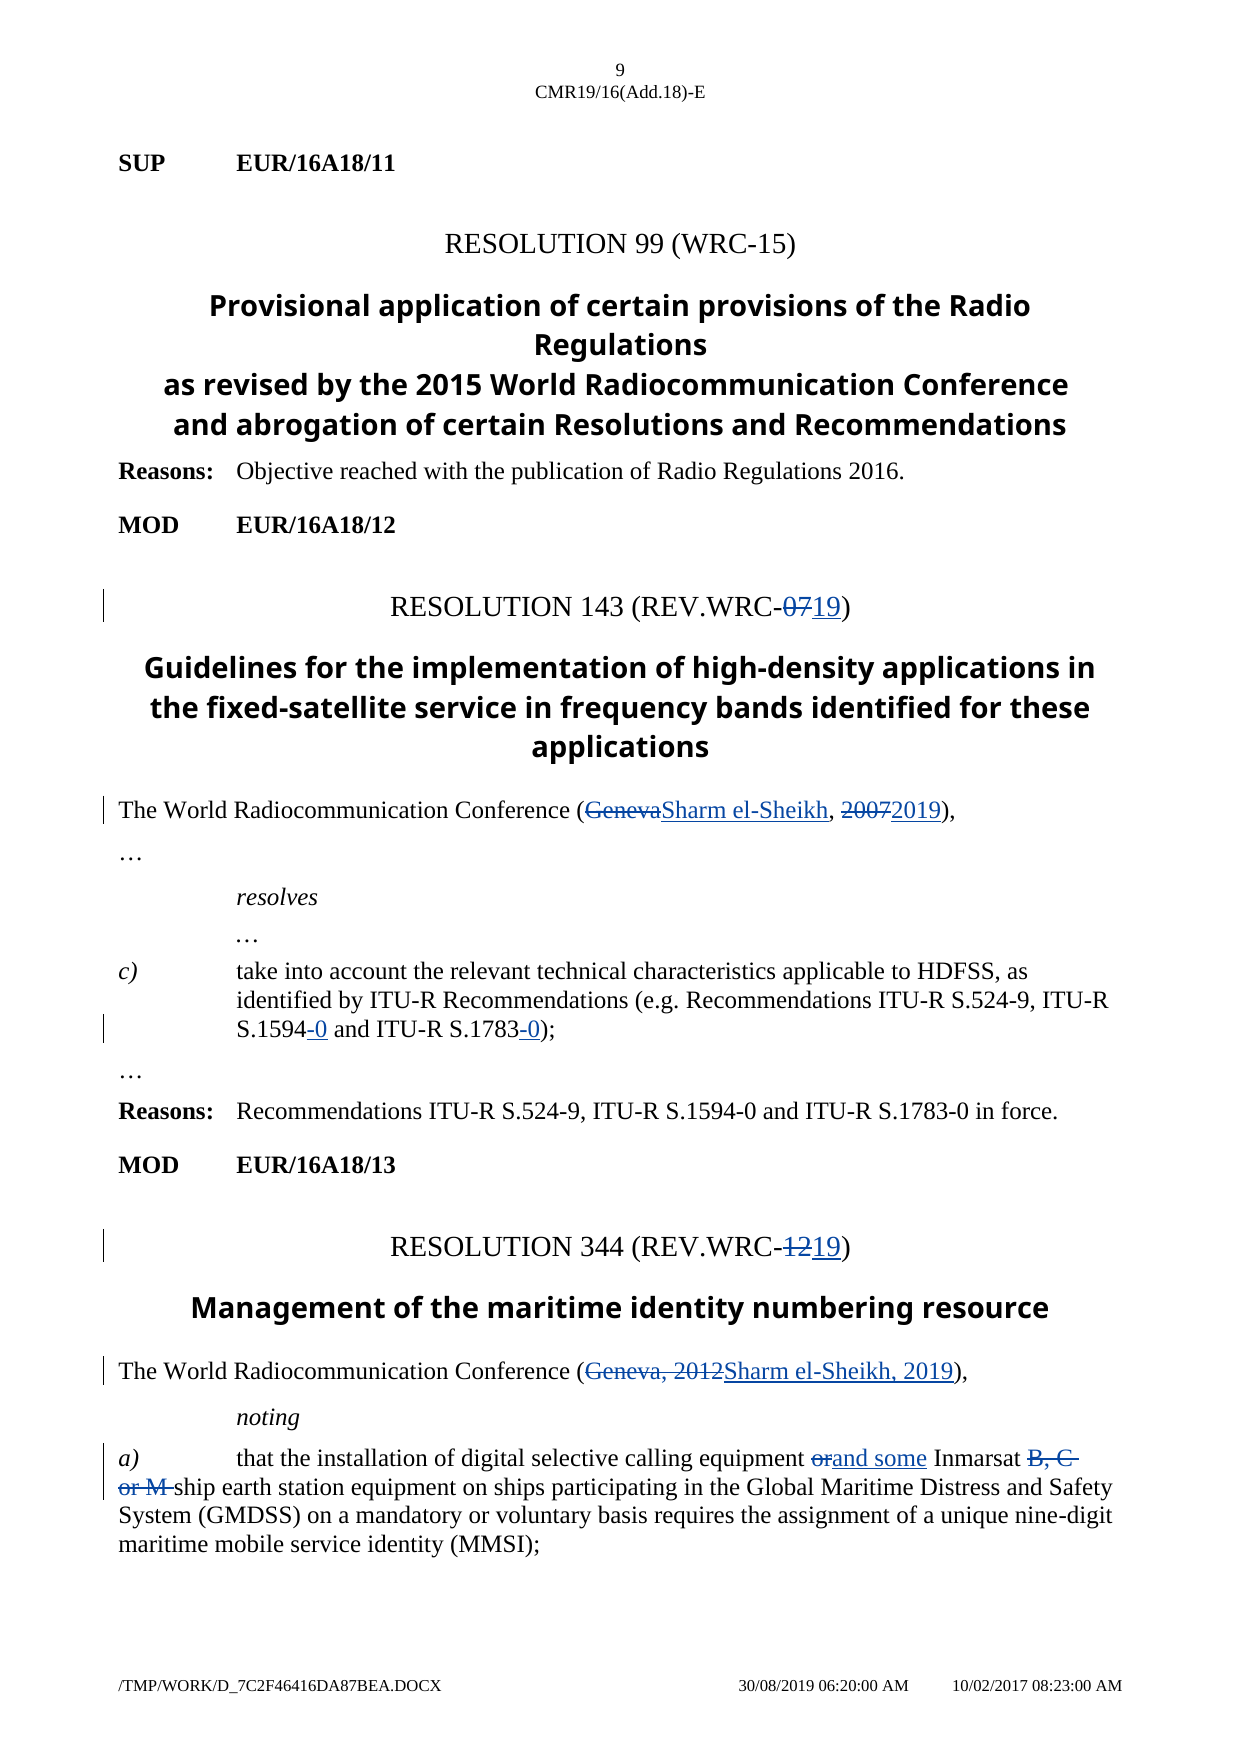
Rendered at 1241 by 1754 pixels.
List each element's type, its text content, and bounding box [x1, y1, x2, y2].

text Reasons: Objective reached with the publication of Radio Regulations 2016. [118, 456, 1122, 485]
text … [118, 1055, 1122, 1084]
title Guidelines for the implementation of high-density applications in the fixed-satellite service in frequency bands identified for these applications [118, 647, 1122, 766]
text MOD EUR/16A18/12 [118, 510, 1122, 539]
text … [236, 919, 1122, 948]
text Reasons: Recommendations ITU-R S.524-9, ITU-R S.1594-0 and ITU-R S.1783-0 in force. [118, 1096, 1122, 1125]
text RESOLUTION 99 (WRC-15) [118, 226, 1122, 260]
title Provisional application of certain provisions of the Radio Regulations as revised by the 2015 World Radiocommunication Conference and abrogation of certain Resolutions and Recommendations [118, 285, 1122, 444]
text RESOLUTION 143 (Rev.WRC-) [118, 589, 1122, 622]
title The World Radiocommunication Conference (, ), [118, 796, 1122, 824]
text resolves [236, 882, 1122, 911]
text … [118, 837, 1122, 866]
title The World Radiocommunication Conference (), [118, 1356, 1122, 1385]
text SUP EUR/16A18/11 [118, 148, 1122, 176]
title Management of the maritime identity numbering resource [118, 1287, 1122, 1327]
text RESOLUTION 344 (Rev.WRC-) [118, 1229, 1122, 1262]
text MOD EUR/16A18/13 [118, 1150, 1122, 1179]
text noting [236, 1402, 1122, 1430]
text c) take into account the relevant technical characteristics applicable to HDFSS, as identified by ITU-R Recommendations (e.g. Recommendations ITU-R S.524-9, ITU-R S.1594 and ITU-R S.1783); [118, 956, 1122, 1043]
text a) that the installation of digital selective calling equipment Inmarsat ship earth station equipment on ships participating in the Global Maritime Distress and Safety System (GMDSS) on a mandatory or voluntary basis requires the assignment of a unique nine-digit maritime mobile service identity (MMSI); [118, 1443, 1122, 1558]
